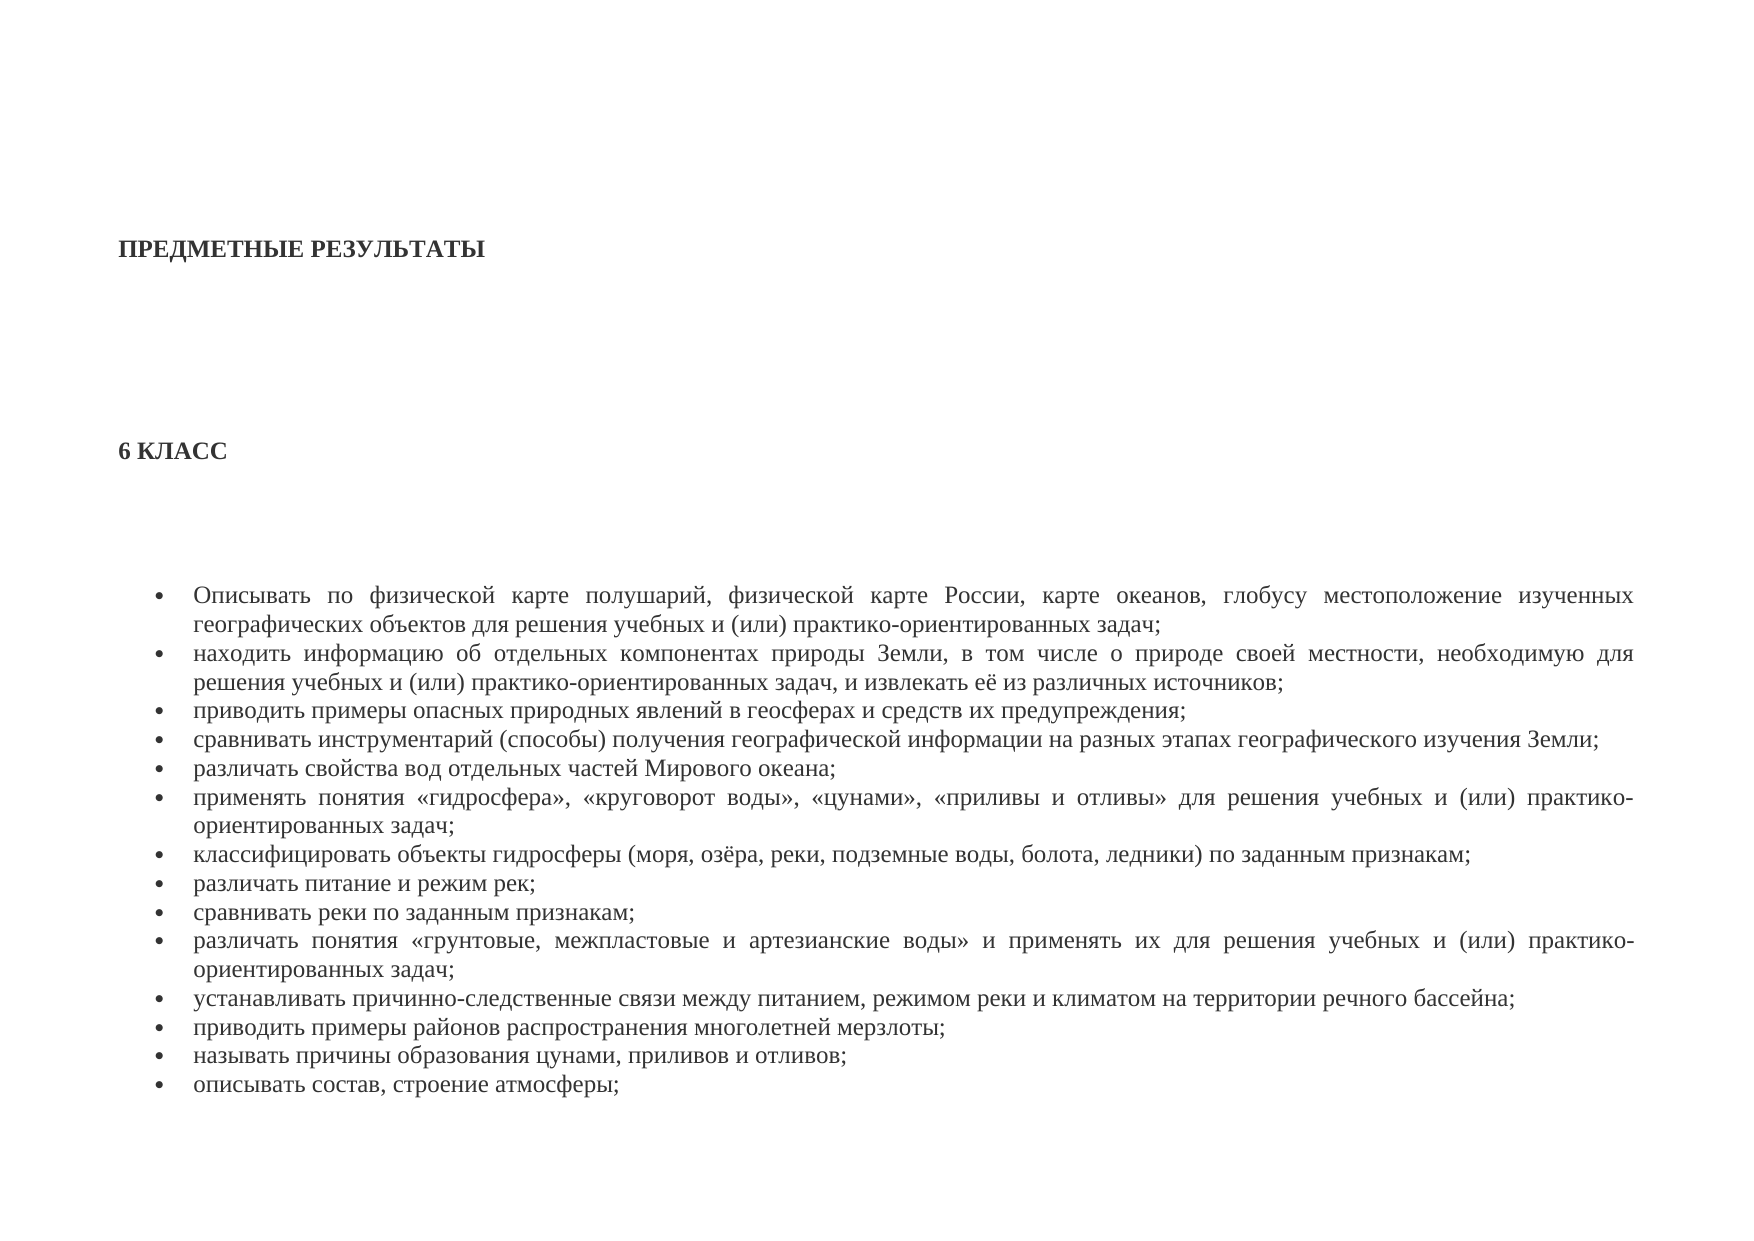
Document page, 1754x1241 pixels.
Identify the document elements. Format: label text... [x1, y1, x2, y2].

list описывать состав, строение атмосферы; [156, 1069, 1636, 1098]
list различать свойства вод отдельных частей Мирового океана; [156, 753, 1636, 782]
list классифицировать объекты гидросферы (моря, озёра, реки, подземные воды, болота, ледники) по заданным признакам; [156, 839, 1636, 868]
list находить информацию об отдельных компонентах природы Земли, в том числе о природе своей местности, необходимую для решения учебных и (или) практико-ориентированных задач, и извлекать её из различных источников; [156, 638, 1636, 695]
list сравнивать инструментарий (способы) получения географической информации на разных этапах географического изучения Земли; [156, 724, 1636, 753]
list применять понятия «гидросфера», «круговорот воды», «цунами», «приливы и отливы» для решения учебных и (или) практико-ориентированных задач; [156, 782, 1636, 839]
list приводить примеры районов распространения многолетней мерзлоты; [156, 1012, 1636, 1040]
list Описывать по физической карте полушарий, физической карте России, карте океанов, глобусу местоположение изученных географических объектов для решения учебных и (или) практико-ориентированных задач; [156, 580, 1636, 638]
list различать понятия «грунтовые, межпластовые и артезианские воды» и применять их для решения учебных и (или) практико-ориентированных задач; [156, 925, 1636, 983]
list сравнивать реки по заданным признакам; [156, 897, 1636, 925]
list приводить примеры опасных природных явлений в геосферах и средств их предупреждения; [156, 695, 1636, 724]
list называть причины образования цунами, приливов и отливов; [156, 1040, 1636, 1069]
text 6 КЛАСС [118, 408, 1636, 465]
text ПРЕДМЕТНЫЕ РЕЗУЛЬТАТЫ [118, 234, 1636, 263]
list различать питание и режим рек; [156, 868, 1636, 897]
list устанавливать причинно-следственные связи между питанием, режимом реки и климатом на территории речного бассейна; [156, 983, 1636, 1012]
